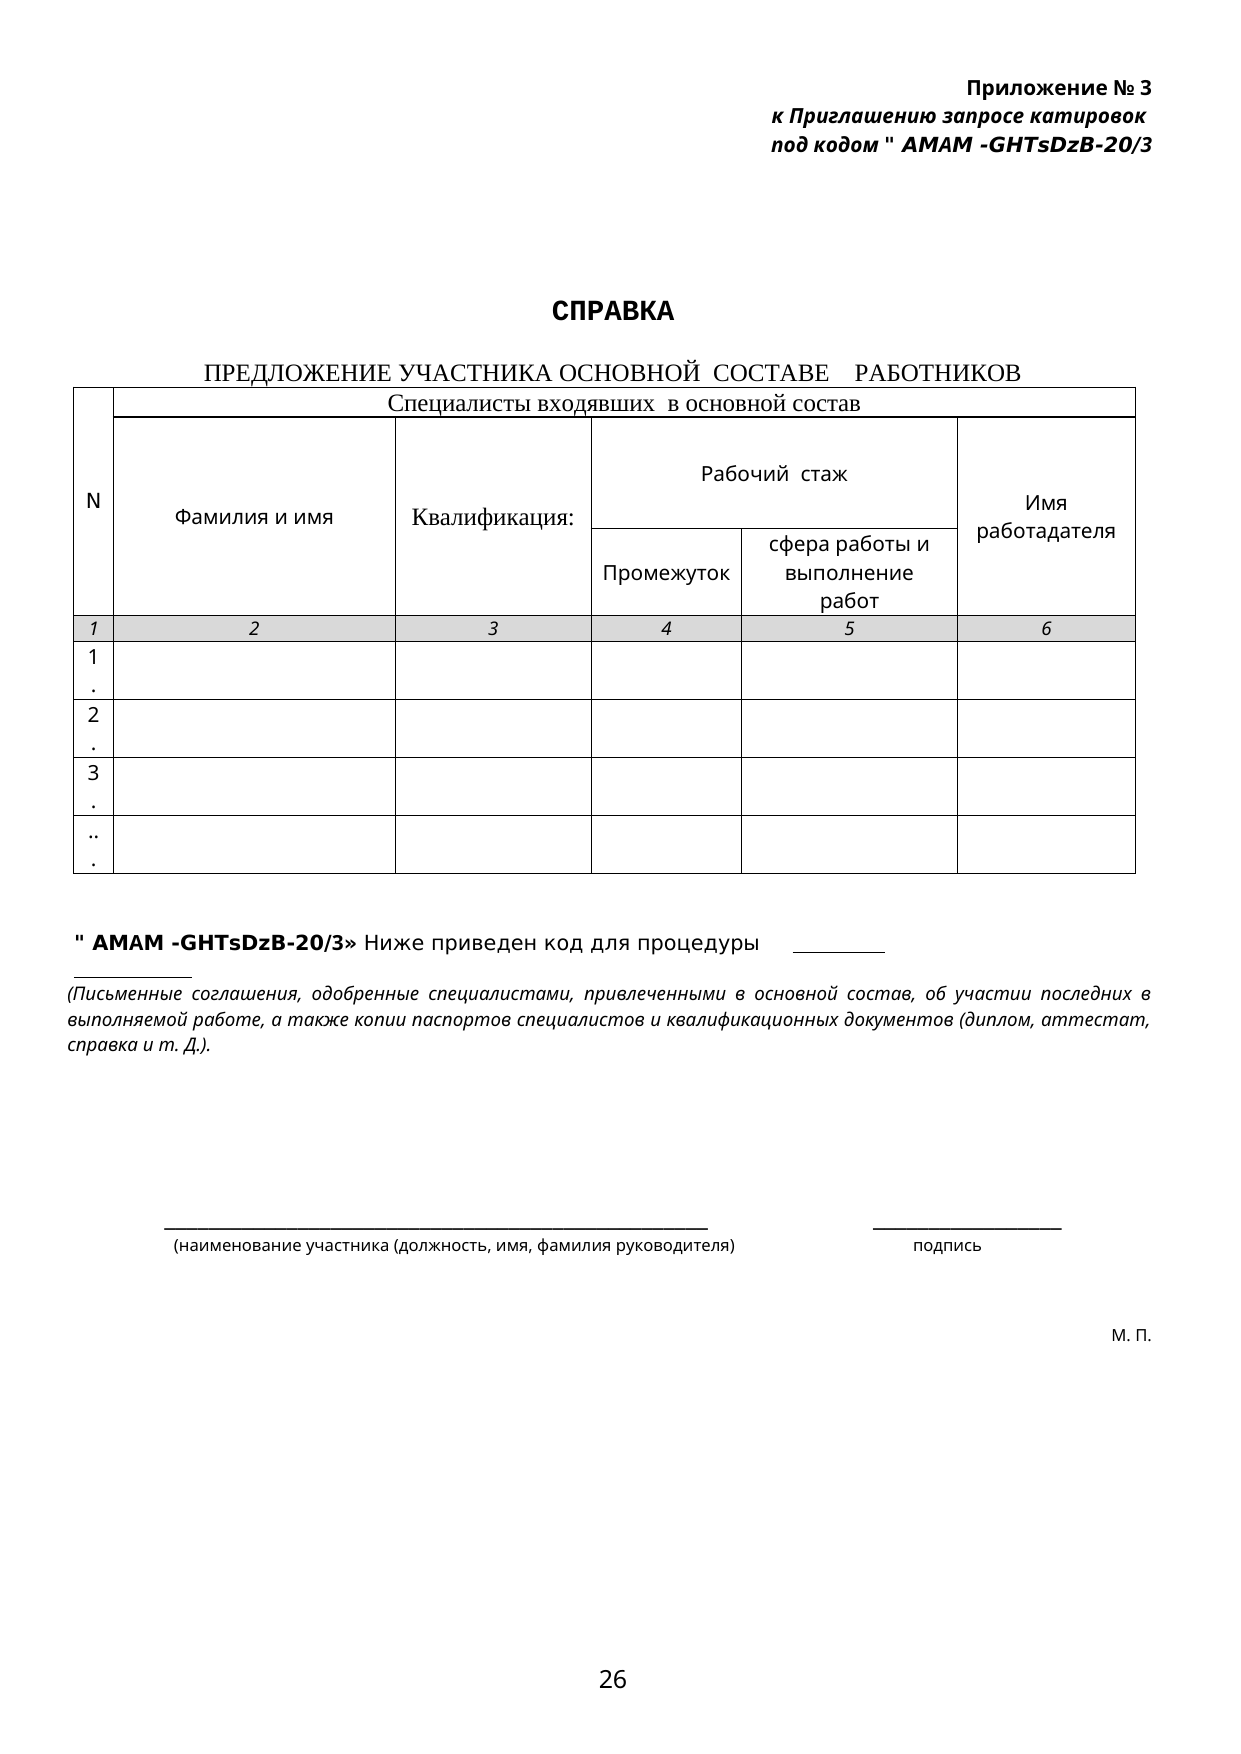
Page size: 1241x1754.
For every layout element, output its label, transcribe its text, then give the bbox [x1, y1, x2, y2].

table_cell сфера работы и выполнение работ [742, 529, 957, 614]
table_cell [396, 758, 591, 815]
table_cell 3 [396, 616, 591, 641]
table_cell [742, 642, 957, 699]
table_cell 3. [74, 758, 113, 815]
text М. П. [74, 1323, 1152, 1346]
table_cell Фамилия и имя [114, 418, 395, 614]
table_cell 4 [592, 616, 741, 641]
text Приложение № 3 [74, 73, 1152, 101]
table_cell 5 [742, 616, 957, 641]
table_cell [958, 816, 1135, 873]
text к Приглашению запросе катировок под кодом " АМАМ -GHTsDzB-20/3 [74, 101, 1152, 158]
table_cell [592, 700, 741, 757]
table_cell [742, 700, 957, 757]
table_cell Квалификация: [396, 418, 591, 614]
table_header Специалисты входявших в основной состав [114, 388, 1135, 416]
table_cell [958, 700, 1135, 757]
table_cell [114, 816, 395, 873]
table_cell 6 [958, 616, 1135, 641]
text " АМАМ -GHTsDzB-20/3» Ниже приведен код для процедуры [74, 928, 1152, 981]
text СПРАВКА [74, 296, 1152, 329]
table_cell [396, 700, 591, 757]
table_cell [114, 758, 395, 815]
table_cell ... [74, 816, 113, 873]
table_cell [114, 700, 395, 757]
text ПРЕДЛОЖЕНИЕ УЧАСТНИКА ОСНОВНОЙ СОСТАВЕ РАБОТНИКОВ [74, 329, 1152, 387]
table_header N [74, 388, 113, 614]
table_cell [958, 642, 1135, 699]
table_cell 2 [114, 616, 395, 641]
table_cell [396, 642, 591, 699]
table_cell 1 [74, 616, 113, 641]
table_cell 1. [74, 642, 113, 699]
table_cell [958, 758, 1135, 815]
table_cell Промежуток [592, 529, 741, 614]
table_cell [114, 642, 395, 699]
table_cell Рабочий стаж [592, 418, 957, 528]
table_cell 2. [74, 700, 113, 757]
text _________________________________________________ _________________ [74, 1199, 1152, 1233]
table_cell Имя работадателя [958, 418, 1135, 614]
table_cell [742, 816, 957, 873]
table_cell [742, 758, 957, 815]
text (наименование участника (должность, имя, фамилия руководителя) подпись [148, 1233, 1152, 1256]
table_cell [396, 816, 591, 873]
table_cell [592, 642, 741, 699]
table_cell [592, 816, 741, 873]
text (Письменные соглашения, одобренные специалистами, привлеченными в основной состав, об участии последних в выполняемой работе, а также копии паспортов специалистов и квалификационных документов (диплом, аттестат, справка и т. Д.). [67, 981, 1152, 1057]
table_cell [592, 758, 741, 815]
